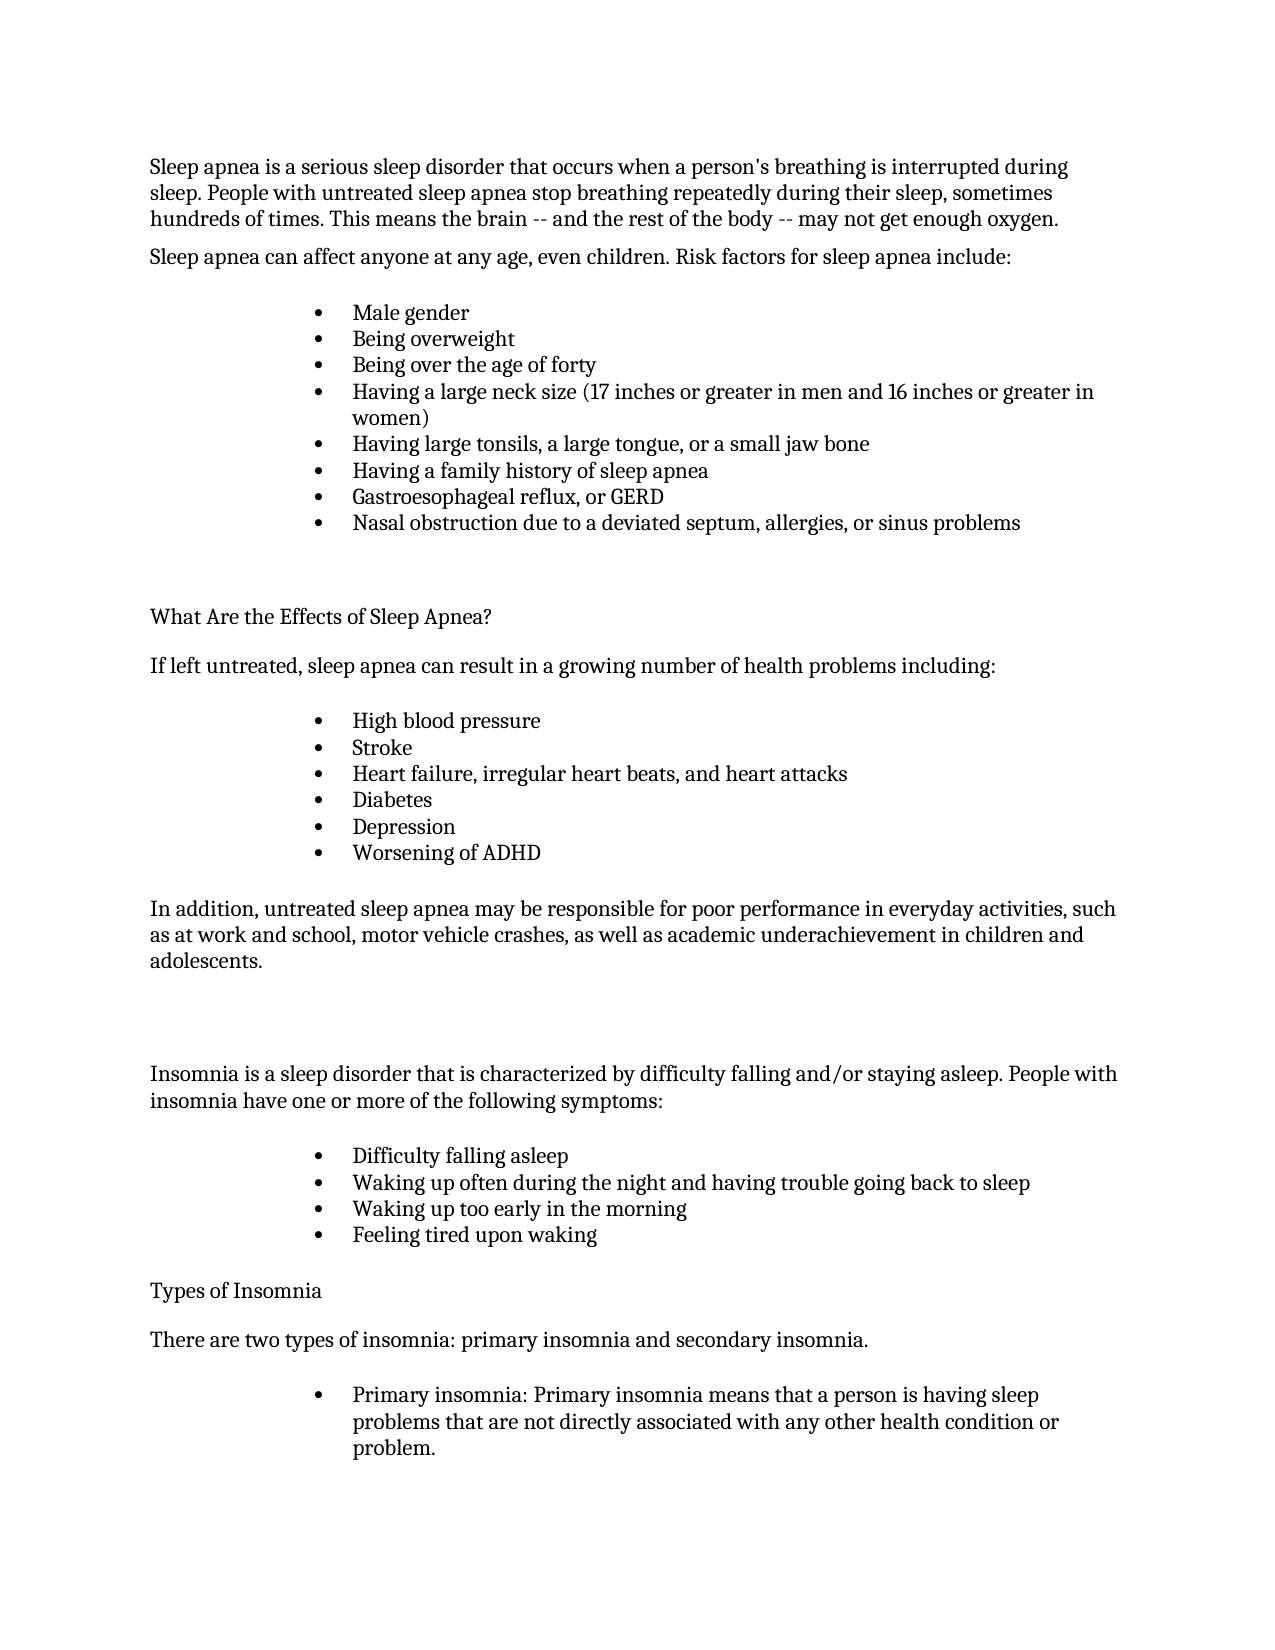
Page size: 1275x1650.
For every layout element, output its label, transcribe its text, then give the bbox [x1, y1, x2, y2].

list Having large tonsils, a large tongue, or a small jaw bone [315, 431, 1125, 457]
list Having a family history of sleep apnea [315, 457, 1125, 484]
list Feeling tired upon waking [315, 1222, 1125, 1248]
list Diabetes [315, 787, 1125, 813]
text Sleep apnea is a serious sleep disorder that occurs when a person's breathing is interrupted during sleep. People with untreated sleep apnea stop breathing repeatedly during their sleep, sometimes hundreds of times. This means the brain -- and the rest of the body -- may not get enough oxygen. [150, 153, 1125, 232]
text Insomnia is a sleep disorder that is characterized by difficulty falling and/or staying asleep. People with insomnia have one or more of the following symptoms: [150, 1061, 1125, 1114]
list Waking up too early in the morning [315, 1196, 1125, 1222]
list Difficulty falling asleep [315, 1143, 1125, 1169]
list Depression [315, 813, 1125, 840]
list Being overweight [315, 326, 1125, 352]
text Types of Insomnia [150, 1278, 1125, 1304]
list Primary insomnia: Primary insomnia means that a person is having sleep problems that are not directly associated with any other health condition or problem. [315, 1382, 1125, 1461]
list Worsening of ADHD [315, 840, 1125, 866]
text What Are the Effects of Sleep Apnea? [150, 603, 1125, 630]
text If left untreated, sleep apnea can result in a growing number of health problems including: [150, 652, 1125, 679]
list Having a large neck size (17 inches or greater in men and 16 inches or greater in women) [315, 378, 1125, 431]
text In addition, untreated sleep apnea may be responsible for poor performance in everyday activities, such as at work and school, motor vehicle crashes, as well as academic underachievement in children and adolescents. [150, 895, 1125, 974]
list Nasal obstruction due to a deviated septum, allergies, or sinus problems [315, 510, 1125, 537]
list High blood pressure [315, 708, 1125, 734]
list Male gender [315, 299, 1125, 326]
list Gastroesophageal reflux, or GERD [315, 484, 1125, 510]
text There are two types of insomnia: primary insomnia and secondary insomnia. [150, 1327, 1125, 1353]
text Sleep apnea can affect anyone at any age, even children. Risk factors for sleep apnea include: [150, 244, 1125, 270]
list Being over the age of forty [315, 352, 1125, 378]
list Waking up often during the night and having trouble going back to sleep [315, 1169, 1125, 1196]
list Stroke [315, 734, 1125, 761]
list Heart failure, irregular heart beats, and heart attacks [315, 761, 1125, 787]
